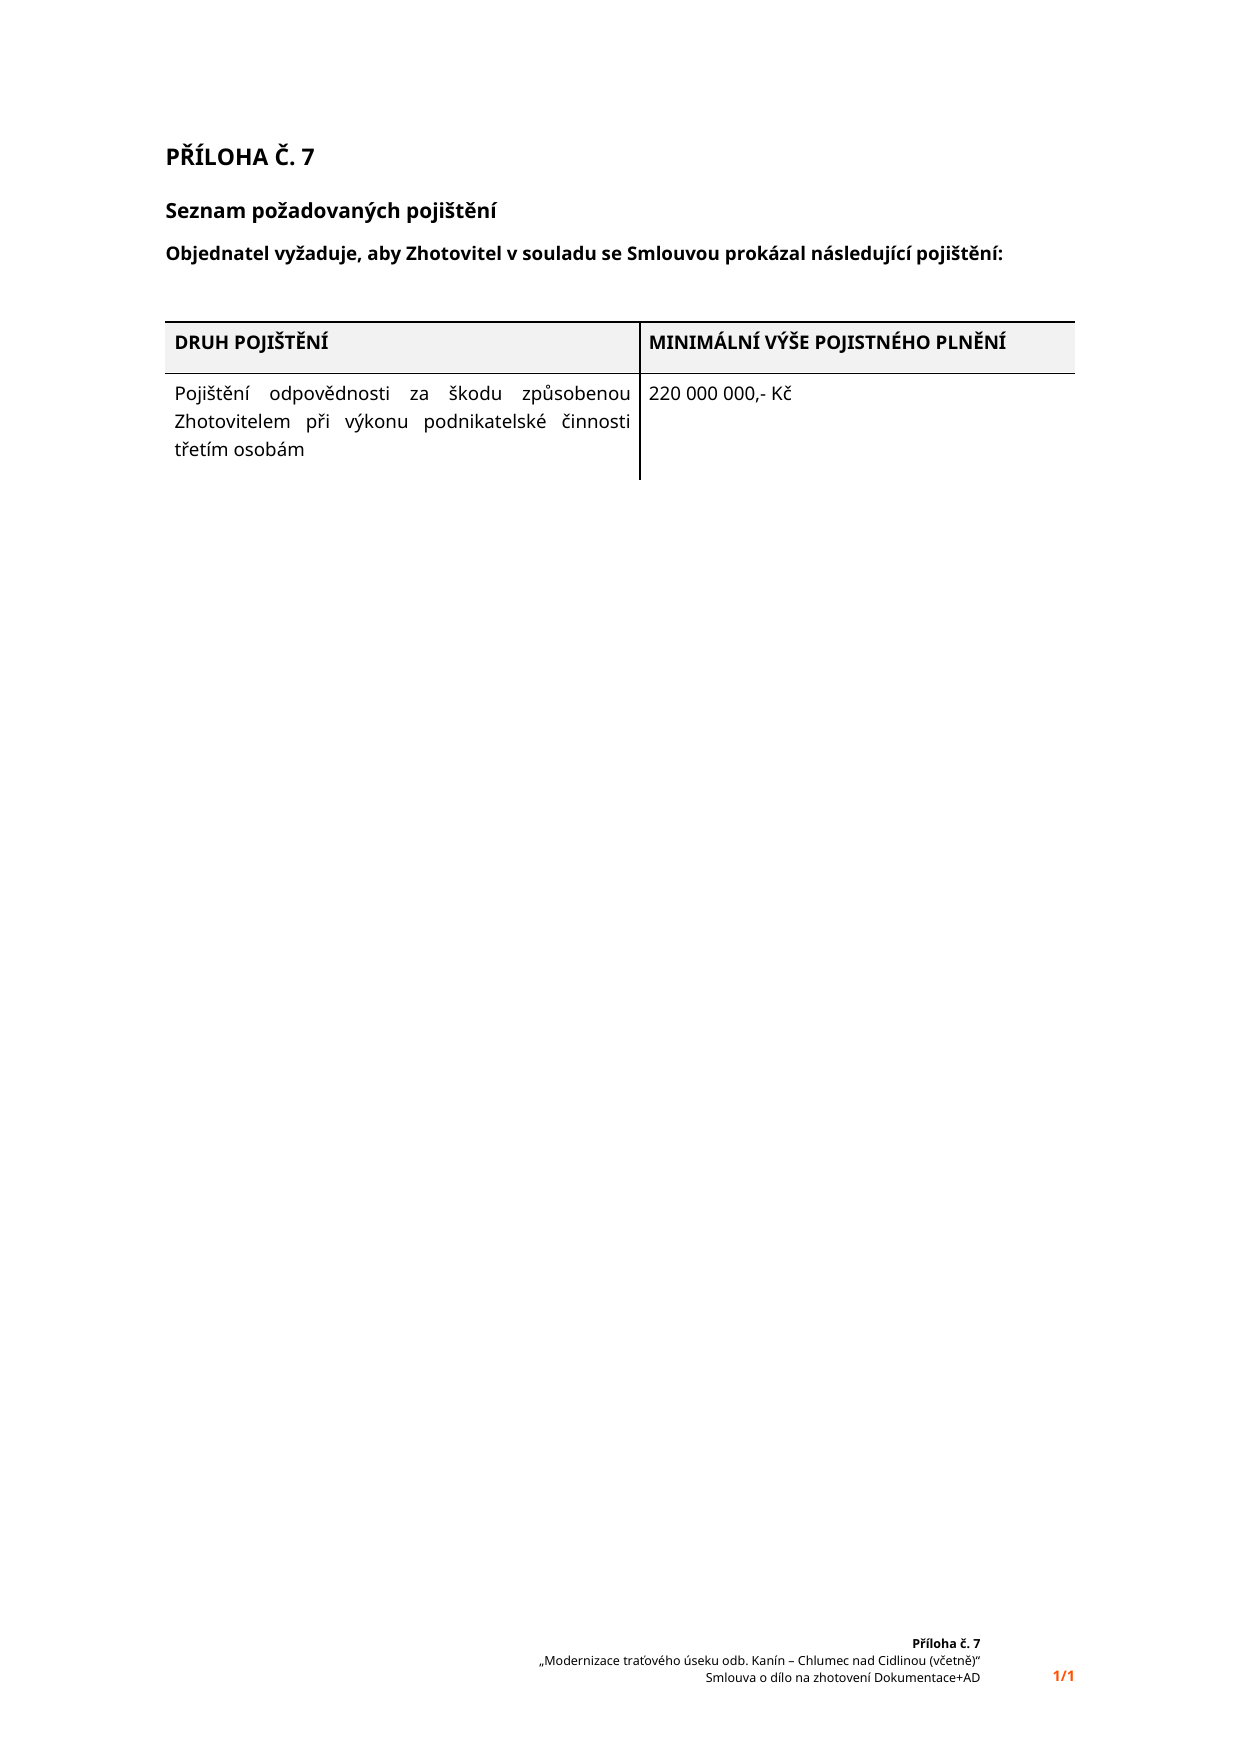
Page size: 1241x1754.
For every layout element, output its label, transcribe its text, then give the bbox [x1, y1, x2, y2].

table_cell 220 000 000,- Kč [641, 374, 1075, 480]
table_header MINIMÁLNÍ VÝŠE POJISTNÉHO PLNĚNÍ [641, 323, 1075, 372]
text Příloha č. 7 [165, 141, 1075, 173]
table_header DRUH POJIŠTĚNÍ [165, 323, 639, 372]
text Objednatel vyžaduje, aby Zhotovitel v souladu se Smlouvou prokázal následující pojištění: [165, 240, 1075, 266]
table_cell Pojištění odpovědnosti za škodu způsobenou Zhotovitelem při výkonu podnikatelské činnosti třetím osobám [165, 374, 639, 480]
text Seznam požadovaných pojištění [165, 197, 1075, 225]
